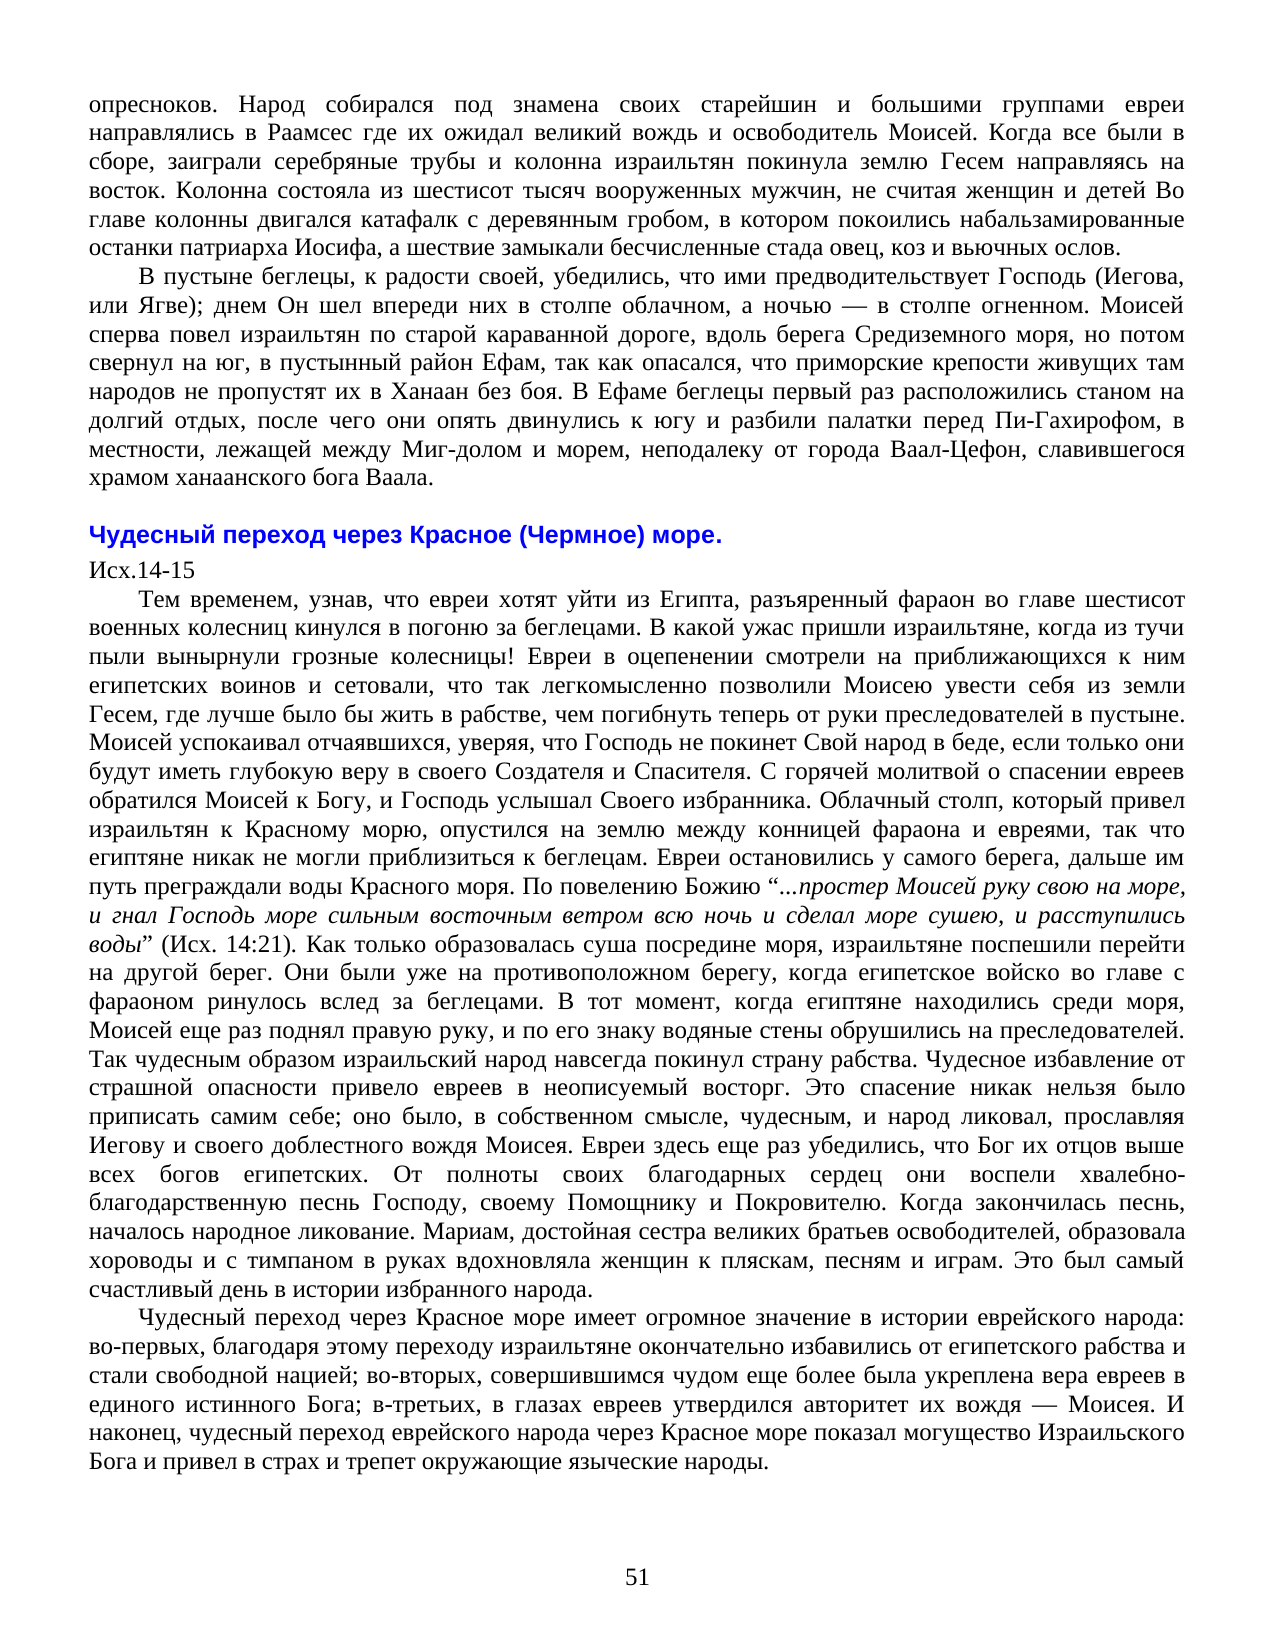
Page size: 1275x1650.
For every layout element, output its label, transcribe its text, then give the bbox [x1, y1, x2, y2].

subtitle Чудесный переход через Красное (Чермное) море. [89, 520, 1186, 549]
text Тем временем, узнав, что евреи хотят уйти из Египта, разъяренный фараон во главе шестисот военных колесниц кинулся в погоню за беглецами. В какой ужас пришли израильтяне, когда из тучи пыли вынырнули грозные колесницы! Евреи в оцепенении смотрели на приближающихся к ним египетских воинов и сетовали, что так легкомысленно позволили Моисею увести себя из земли Гесем, где лучше было бы жить в рабстве, чем погибнуть теперь от руки преследователей в пустыне. Моисей успокаивал отчаявшихся, уверяя, что Господь не покинет Свой народ в беде, если только они будут иметь глубокую веру в своего Создателя и Спасителя. С горячей молитвой о спасении евреев обратился Моисей к Богу, и Господь услышал Своего избранника. Облачный столп, который привел израильтян к Красному морю, опустился на землю между конницей фараона и евреями, так что египтяне никак не могли приблизиться к беглецам. Евреи остановились у самого берега, дальше им путь преграждали воды Красного моря. По повелению Божию “...простер Моисей руку свою на море, и гнал Господь море сильным восточным ветром всю ночь и сделал море сушею, и расступились воды” (Исх. 14:21). Как только образовалась суша посредине моря, израильтяне поспешили перейти на другой берег. Они были уже на противоположном берегу, когда египетское войско во главе с фараоном ринулось вслед за беглецами. В тот момент, когда египтяне находились среди моря, Моисей еще раз поднял правую руку, и по его знаку водяные стены обрушились на преследователей. Так чудесным образом израильский народ навсегда покинул страну рабства. Чудесное избавление от страшной опасности привело евреев в неописуемый восторг. Это спасение никак нельзя было приписать самим себе; оно было, в собственном смысле, чудесным, и народ ликовал, прославляя Иегову и своего доблестного вождя Моисея. Евреи здесь еще раз убедились, что Бог их отцов выше всех богов египетских. От полноты своих благодарных сердец они воспели хвалебно-благодарственную песнь Господу, своему Помощнику и Покровителю. Когда закончилась песнь, началось народное ликование. Мариам, достойная сестра великих братьев освободителей, образовала хороводы и с тимпаном в руках вдохновляла женщин к пляскам, песням и играм. Это был самый счастливый день в истории избранного народа. [89, 584, 1186, 1302]
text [89, 89, 1186, 261]
text В пустыне беглецы, к радости своей, убедились, что ими предводительствует Господь (Иегова, или Ягве); днем Он шел впереди них в столпе облачном, а ночью — в столпе огненном. Моисей сперва повел израильтян по старой караванной дороге, вдоль берега Средиземного моря, но потом свернул на юг, в пустынный район Ефам, так как опасался, что приморские крепости живущих там народов не пропустят их в Ханаан без боя. В Ефаме беглецы первый раз расположились станом на долгий отдых, после чего они опять двинулись к югу и разбили палатки перед Пи-Гахирофом, в местности, лежащей между Миг-долом и морем, неподалеку от города Ваал-Цефон, славившегося храмом ханаанского бога Ваала. [89, 261, 1186, 491]
text Исх.14-15 [89, 555, 1186, 584]
text Чудесный переход через Красное море имеет огромное значение в истории еврейского народа: во-первых, благодаря этому переходу израильтяне окончательно избавились от египетского рабства и стали свободной нацией; во-вторых, совершившимся чудом еще более была укреплена вера евреев в единого истинного Бога; в-третьих, в глазах евреев утвердился авторитет их вождя — Моисея. И наконец, чудесный переход еврейского народа через Красное море показал могущество Израильского Бога и привел в страх и трепет окружающие языческие народы. [89, 1302, 1186, 1475]
